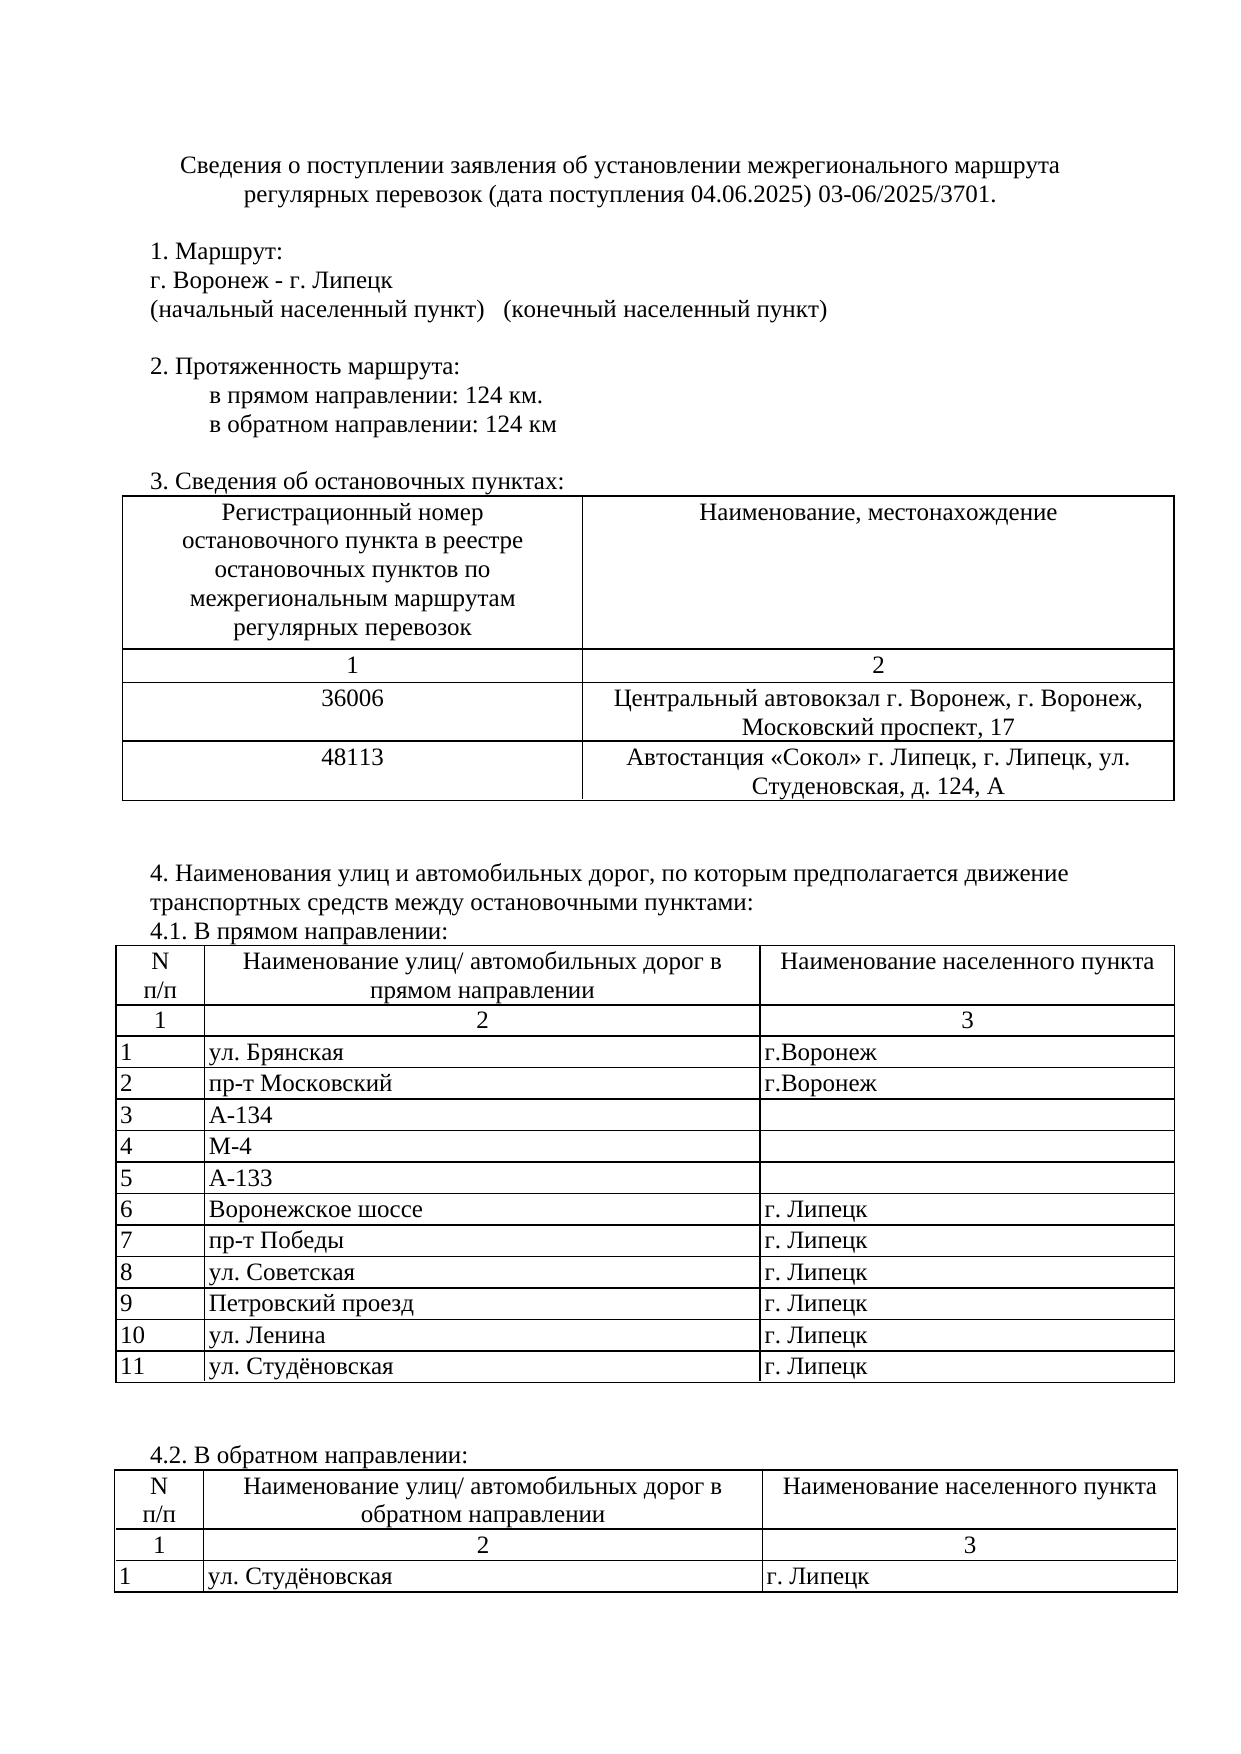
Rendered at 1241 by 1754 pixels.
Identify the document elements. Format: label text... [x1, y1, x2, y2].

table_cell 36006 [123, 683, 582, 740]
table_cell [761, 1131, 1174, 1161]
table_cell г.Воронеж [761, 1037, 1174, 1067]
table_cell ул. Студёновская [205, 1352, 759, 1381]
text 2. Протяженность маршрута: [150, 351, 1090, 380]
table_cell 2 [205, 1006, 759, 1035]
table_cell 1 [117, 1037, 204, 1067]
table_header N п/п [115, 1471, 203, 1528]
table_cell пр-т Московский [205, 1068, 759, 1098]
table_cell 7 [117, 1226, 204, 1256]
table_cell г. Липецк [761, 1194, 1174, 1224]
table_cell А-134 [205, 1100, 759, 1130]
table_cell Центральный автовокзал г. Воронеж, г. Воронеж, Московский проспект, 17 [583, 683, 1173, 740]
table_cell А-133 [205, 1163, 759, 1193]
table_cell 48113 [123, 742, 582, 799]
table_cell г. Липецк [763, 1560, 1177, 1591]
table_cell 5 [117, 1163, 204, 1193]
table_cell г. Липецк [761, 1289, 1174, 1318]
table_cell [761, 1163, 1174, 1193]
table_cell 1 [115, 1561, 203, 1591]
table_cell 8 [117, 1257, 204, 1287]
text 3. Сведения об остановочных пунктах: [150, 466, 1090, 495]
table_cell 2 [583, 650, 1173, 681]
table_header Наименование, местонахождение [583, 497, 1173, 648]
table_cell г.Воронеж [761, 1068, 1174, 1098]
text Сведения о поступлении заявления об установлении межрегионального маршрута регулярных перевозок (дата поступления 04.06.2025) 03-06/2025/3701. [150, 150, 1090, 207]
table_header Наименование населенного пункта [763, 1471, 1177, 1528]
text 4.2. В обратном направлении: [150, 1440, 1090, 1469]
table_cell 3 [117, 1100, 204, 1130]
table_cell 10 [117, 1320, 204, 1350]
text г. Воронеж - г. Липецк [150, 265, 1090, 294]
table_cell ул. Ленина [205, 1320, 759, 1350]
text в обратном направлении: 124 км [150, 409, 1090, 437]
table_cell 11 [117, 1352, 204, 1381]
text 1. Маршрут: [150, 236, 1090, 265]
table_cell 1 [115, 1529, 203, 1560]
table_cell ул. Брянская [205, 1037, 759, 1067]
table_header Наименование улиц/ автомобильных дорог в обратном направлении [204, 1471, 762, 1528]
table_cell ул. Советская [205, 1257, 759, 1287]
table_header Наименование улиц/ автомобильных дорог в прямом направлении [205, 946, 759, 1004]
table_cell 1 [117, 1006, 204, 1035]
table_cell 3 [761, 1006, 1174, 1035]
text 4.1. В прямом направлении: [150, 916, 1090, 945]
table_cell Петровский проезд [205, 1289, 759, 1318]
table_cell 3 [763, 1528, 1177, 1560]
table_cell М-4 [205, 1131, 759, 1161]
table_cell 9 [117, 1289, 204, 1318]
table_cell г. Липецк [761, 1320, 1174, 1350]
table_cell г. Липецк [761, 1226, 1174, 1256]
table_header Наименование населенного пункта [761, 946, 1174, 1004]
table_header N п/п [117, 946, 204, 1004]
table_cell 2 [117, 1068, 204, 1098]
text (начальный населенный пункт) (конечный населенный пункт) [150, 294, 1090, 322]
table_cell Автостанция «Сокол» г. Липецк, г. Липецк, ул. Студеновская, д. 124, А [583, 742, 1173, 799]
text 4. Наименования улиц и автомобильных дорог, по которым предполагается движение транспортных средств между остановочными пунктами: [150, 858, 1090, 916]
table_cell г. Липецк [761, 1257, 1174, 1287]
table_header Регистрационный номер остановочного пункта в реестре остановочных пунктов по межрегиональным маршрутам регулярных перевозок [123, 497, 582, 648]
table_cell 6 [117, 1194, 204, 1224]
table_cell 4 [117, 1131, 204, 1161]
table_cell пр-т Победы [205, 1226, 759, 1256]
table_cell Воронежское шоссе [205, 1194, 759, 1224]
text в прямом направлении: 124 км. [150, 380, 1090, 409]
table_cell ул. Студёновская [204, 1561, 762, 1591]
table_cell г. Липецк [761, 1352, 1174, 1381]
table_cell 2 [204, 1530, 762, 1560]
table_cell [761, 1100, 1174, 1130]
table_cell 1 [123, 650, 582, 681]
